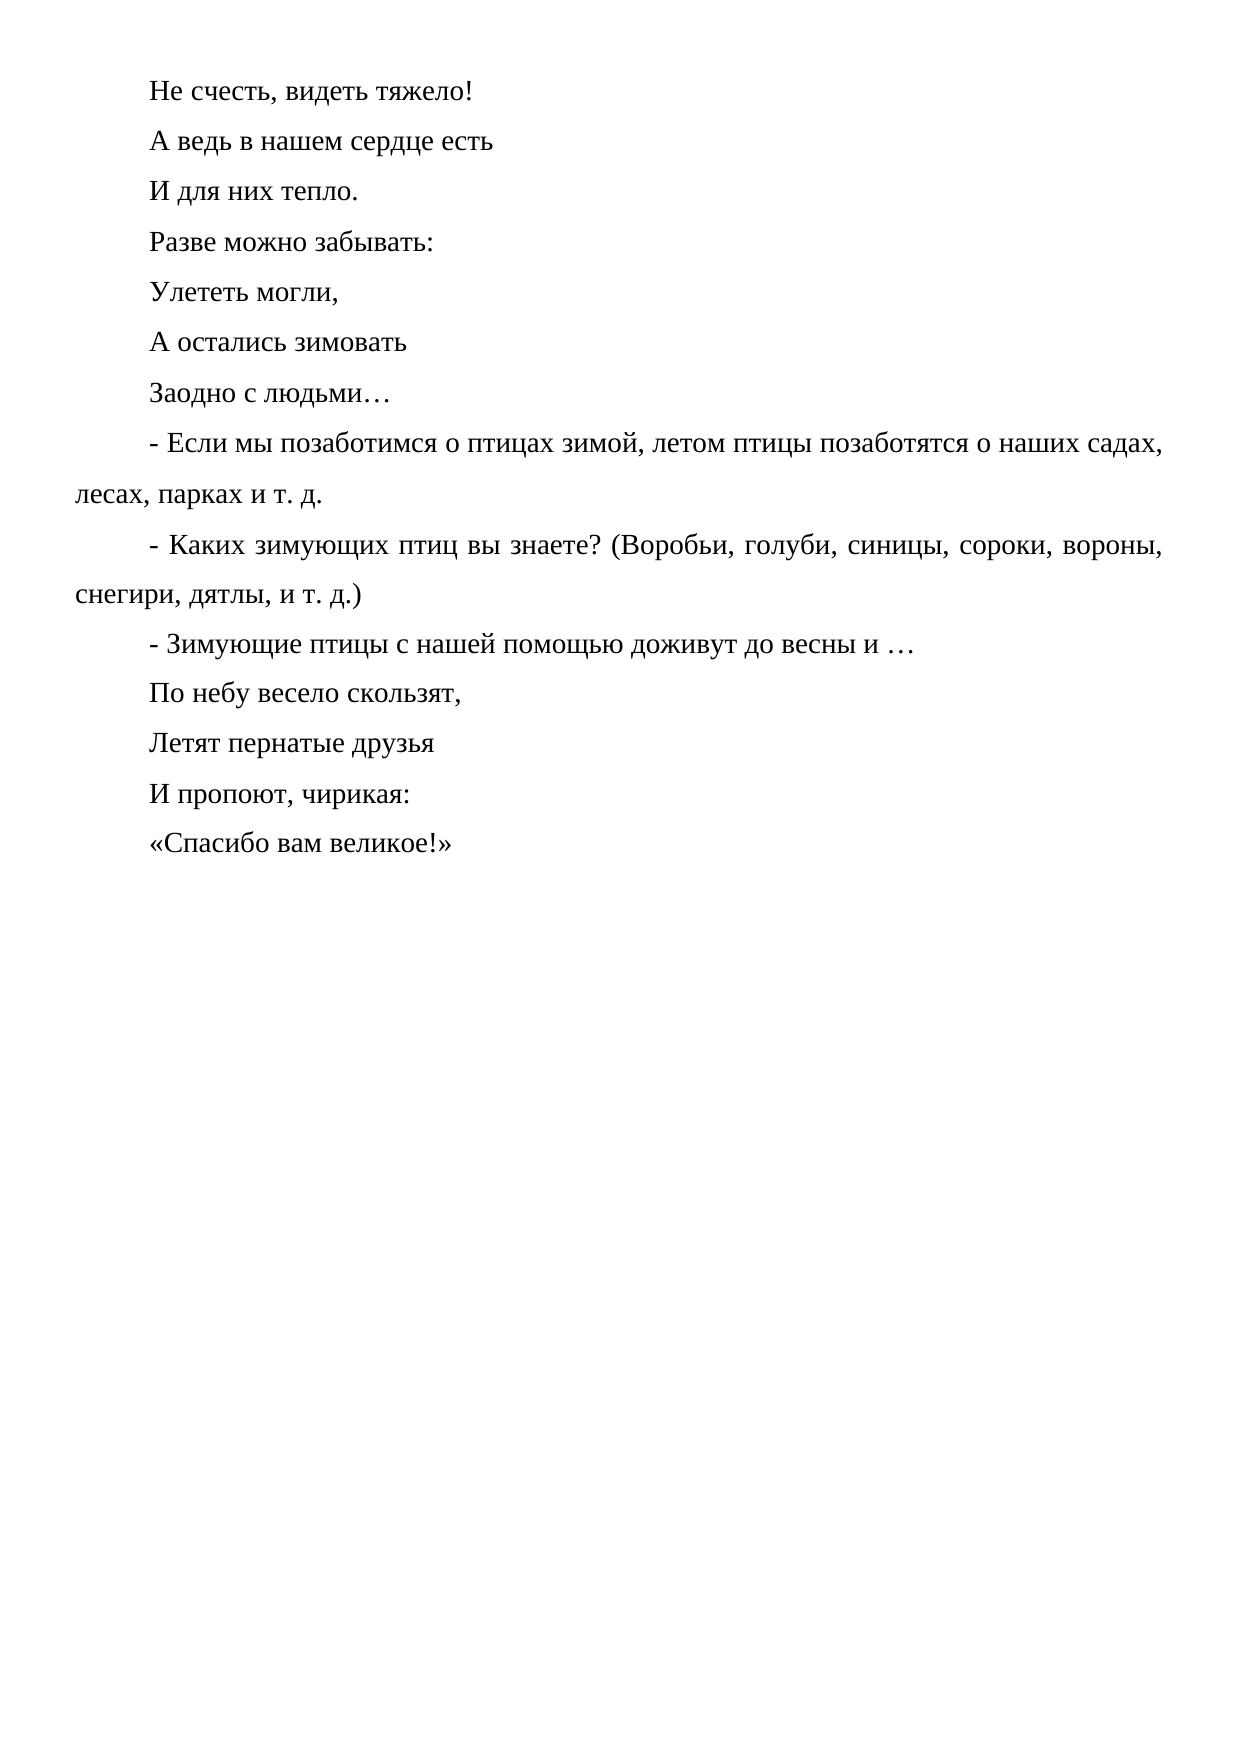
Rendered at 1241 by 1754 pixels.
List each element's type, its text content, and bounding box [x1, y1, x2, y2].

list Зимующие птицы с нашей помощью доживут до весны и … По небу весело скользят, [149, 626, 916, 709]
list Каких зимующих птиц вы знаете? (Воробьи, голуби, синицы, сороки, вороны, снегири, дятлы, и т. д.) [75, 527, 1165, 610]
list Если мы позаботимся о птицах зимой, летом птицы позаботятся о наших садах, лесах, парках и т. д. [75, 426, 1166, 510]
text «Спасибо вам великое!» [149, 826, 1190, 859]
text Улететь могли, [149, 274, 1190, 307]
text А остались зимовать Заодно с людьми… [149, 324, 409, 408]
text Не счесть, видеть тяжело! А ведь в нашем сердце есть И для них тепло. [149, 73, 494, 207]
text Летят пернатые друзья И пропоют, чирикая: [149, 725, 436, 809]
text Разве можно забывать: [149, 224, 1190, 257]
